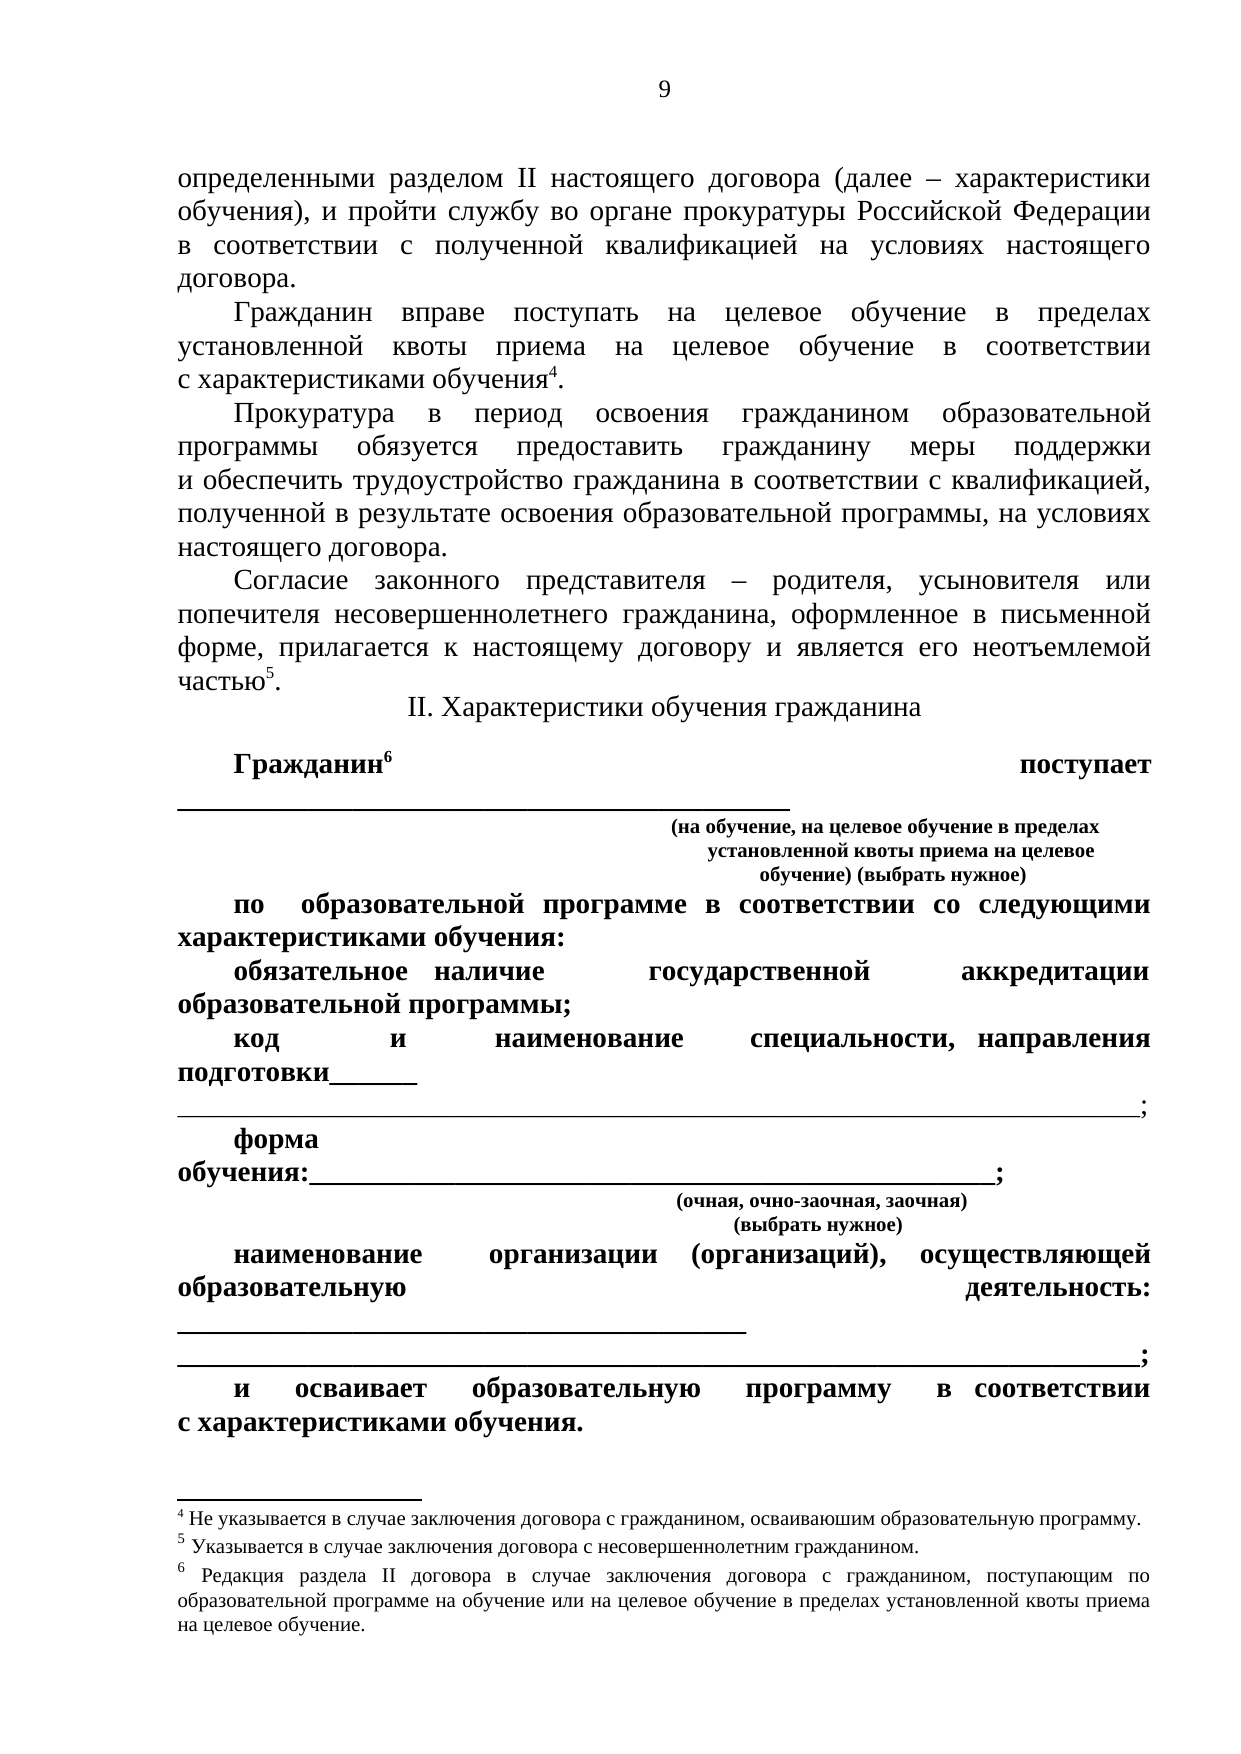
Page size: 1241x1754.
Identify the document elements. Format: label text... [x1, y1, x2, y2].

text II. Характеристики обучения гражданина [177, 697, 1152, 722]
text (на обучение, на целевое обучение в пределах [177, 814, 1152, 838]
text форма обучения:_______________________________________________; [177, 1121, 1152, 1188]
text обучение) (выбрать нужное) [177, 862, 1152, 886]
text наименование организации (организаций), осуществляющей образовательную деятельность: _______________________________________ [177, 1236, 1152, 1337]
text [177, 160, 1152, 294]
text Гражданин вправе поступать на целевое обучение в пределах установленной квоты приема на целевое обучение в соответствии с характеристиками обучения. [177, 294, 1152, 395]
text _____________________________________________________________________________; [177, 1087, 1152, 1121]
text __________________________________________________________________; [177, 1337, 1152, 1370]
text и осваивает образовательную программу в соответствии с характеристиками обучения. [177, 1370, 1152, 1437]
text код и наименование специальности, направления подготовки______ [177, 1020, 1152, 1087]
text Согласие законного представителя – родителя, усыновителя или попечителя несовершеннолетнего гражданина, оформленное в письменной форме, прилагается к настоящему договору и является его неотъемлемой частью. [177, 562, 1152, 697]
text (очная, очно-заочная, заочная) [177, 1188, 1152, 1212]
text Гражданин поступает __________________________________________ [177, 747, 1152, 814]
text Прокуратура в период освоения гражданином образовательной программы обязуется предоставить гражданину меры поддержки и обеспечить трудоустройство гражданина в соответствии с квалификацией, полученной в результате освоения образовательной программы, на условиях настоящего договора. [177, 395, 1152, 562]
text обязательное наличие государственной аккредитации образовательной программы; [177, 953, 1152, 1020]
text установленной квоты приема на целевое [177, 838, 1152, 862]
text по образовательной программе в соответствии со следующими характеристиками обучения: [177, 886, 1152, 953]
text (выбрать нужное) [177, 1212, 1152, 1236]
